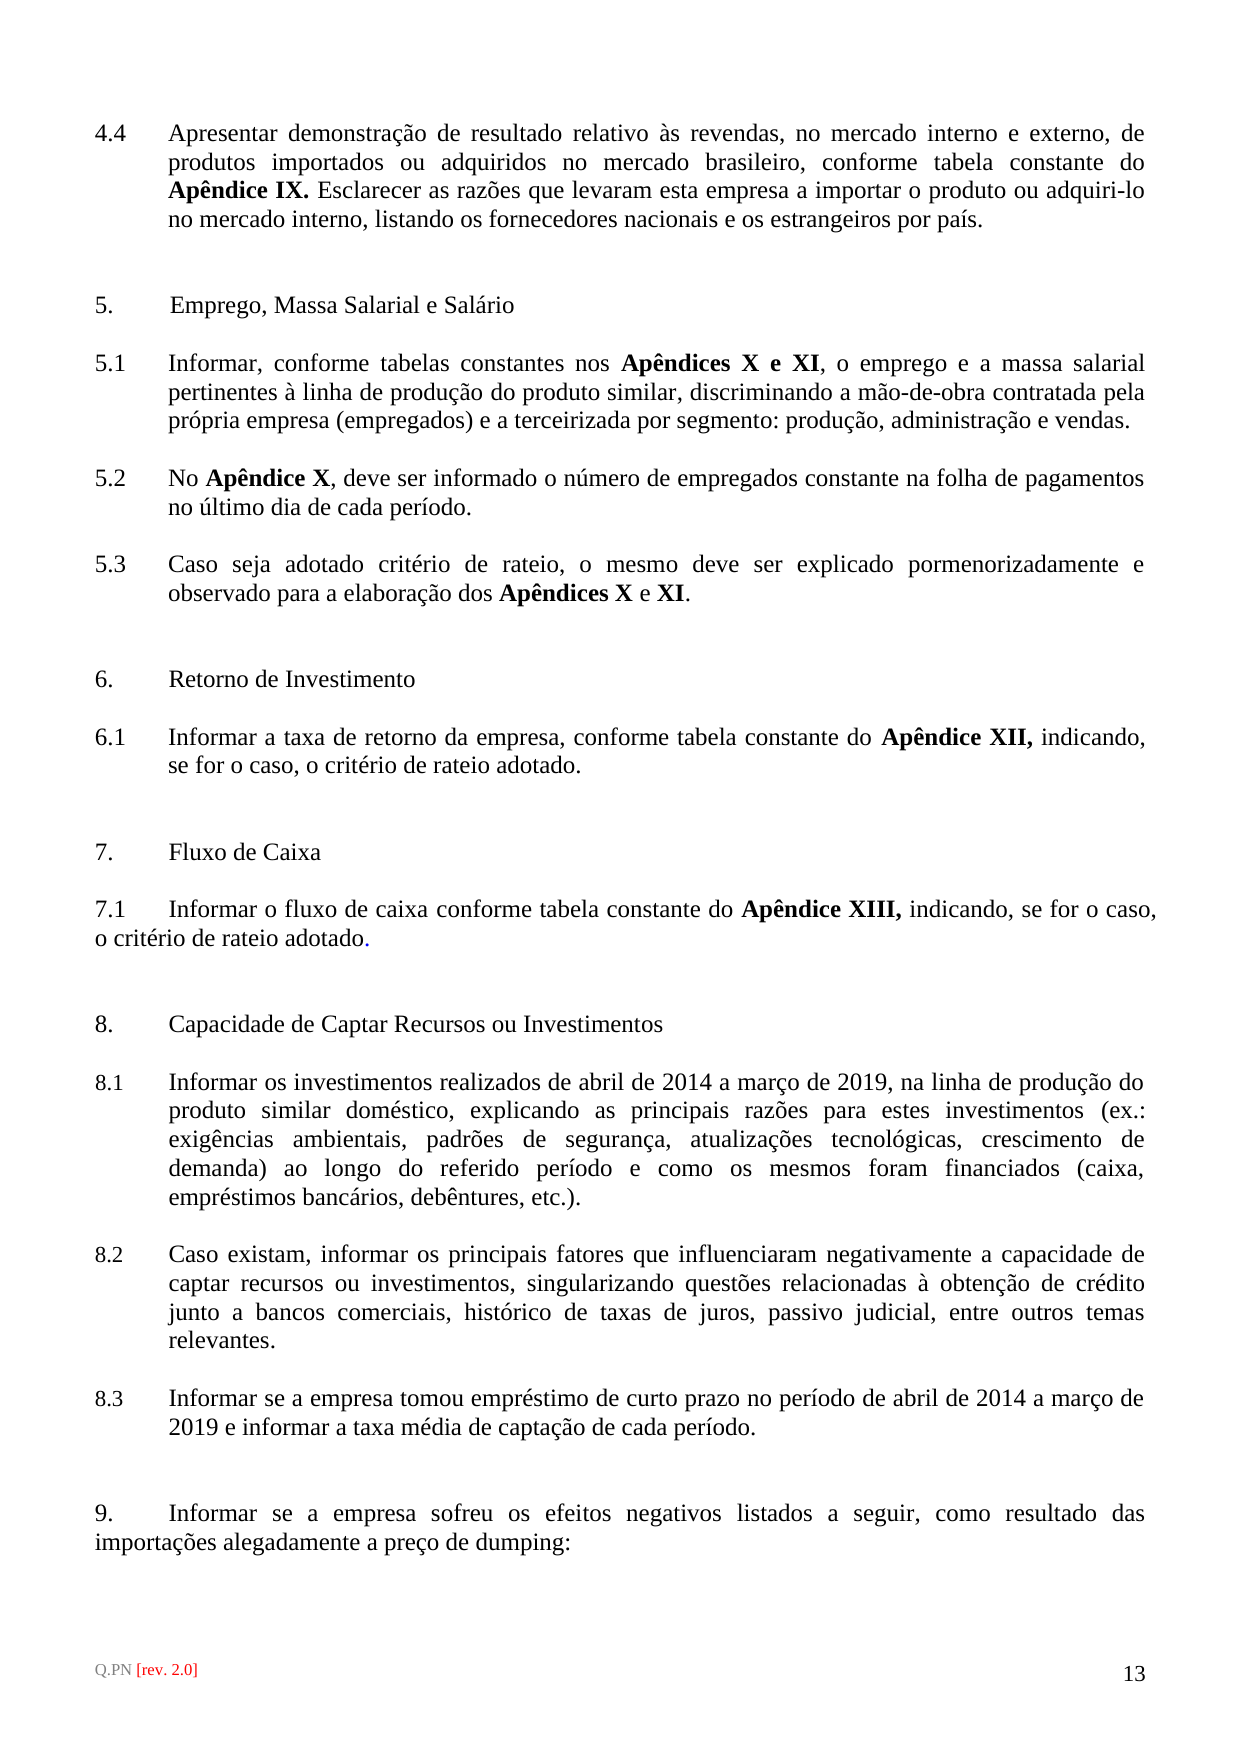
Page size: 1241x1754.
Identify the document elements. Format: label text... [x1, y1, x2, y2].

list Apresentar demonstração de resultado relativo às revendas, no mercado interno e externo, de produtos importados ou adquiridos no mercado brasileiro, conforme tabela constante do Apêndice IX. Esclarecer as razões que levaram esta empresa a importar o produto ou adquiri-lo no mercado interno, listando os fornecedores nacionais e os estrangeiros por país. [94, 118, 1146, 233]
list Informar se a empresa tomou empréstimo de curto prazo no período de abril de 2014 a março de 2019 e informar a taxa média de captação de cada período. [94, 1383, 1146, 1441]
text 9. Informar se a empresa sofreu os efeitos negativos listados a seguir, como resultado das importações alegadamente a preço de dumping: [94, 1498, 1146, 1556]
list Informar, conforme tabelas constantes nos Apêndices X e XI, o emprego e a massa salarial pertinentes à linha de produção do produto similar, discriminando a mão-de-obra contratada pela própria empresa (empregados) e a terceirizada por segmento: produção, administração e vendas. [94, 348, 1146, 434]
list Informar os investimentos realizados de abril de 2014 a março de 2019, na linha de produção do produto similar doméstico, explicando as principais razões para estes investimentos (ex.: exigências ambientais, padrões de segurança, atualizações tecnológicas, crescimento de demanda) ao longo do referido período e como os mesmos foram financiados (caixa, empréstimos bancários, debêntures, etc.). [95, 1067, 1146, 1211]
list No Apêndice X, deve ser informado o número de empregados constante na folha de pagamentos no último dia de cada período. [94, 463, 1146, 521]
subtitle 6. Retorno de Investimento [94, 664, 1146, 693]
subtitle 8. Capacidade de Captar Recursos ou Investimentos [94, 1009, 1146, 1038]
list Caso seja adotado critério de rateio, o mesmo deve ser explicado pormenorizadamente e observado para a elaboração dos Apêndices X e XI. [94, 549, 1146, 607]
subtitle 5. Emprego, Massa Salarial e Salário [94, 291, 1146, 319]
list Informar a taxa de retorno da empresa, conforme tabela constante do Apêndice XII, indicando, se for o caso, o critério de rateio adotado. [94, 722, 1146, 779]
text 7.1 Informar o fluxo de caixa conforme tabela constante do Apêndice XIII, indicando, se for o caso, o critério de rateio adotado. [94, 894, 1157, 952]
list Caso existam, informar os principais fatores que influenciaram negativamente a capacidade de captar recursos ou investimentos, singularizando questões relacionadas à obtenção de crédito junto a bancos comerciais, histórico de taxas de juros, passivo judicial, entre outros temas relevantes. [94, 1239, 1146, 1354]
subtitle 7. Fluxo de Caixa [94, 837, 1146, 866]
